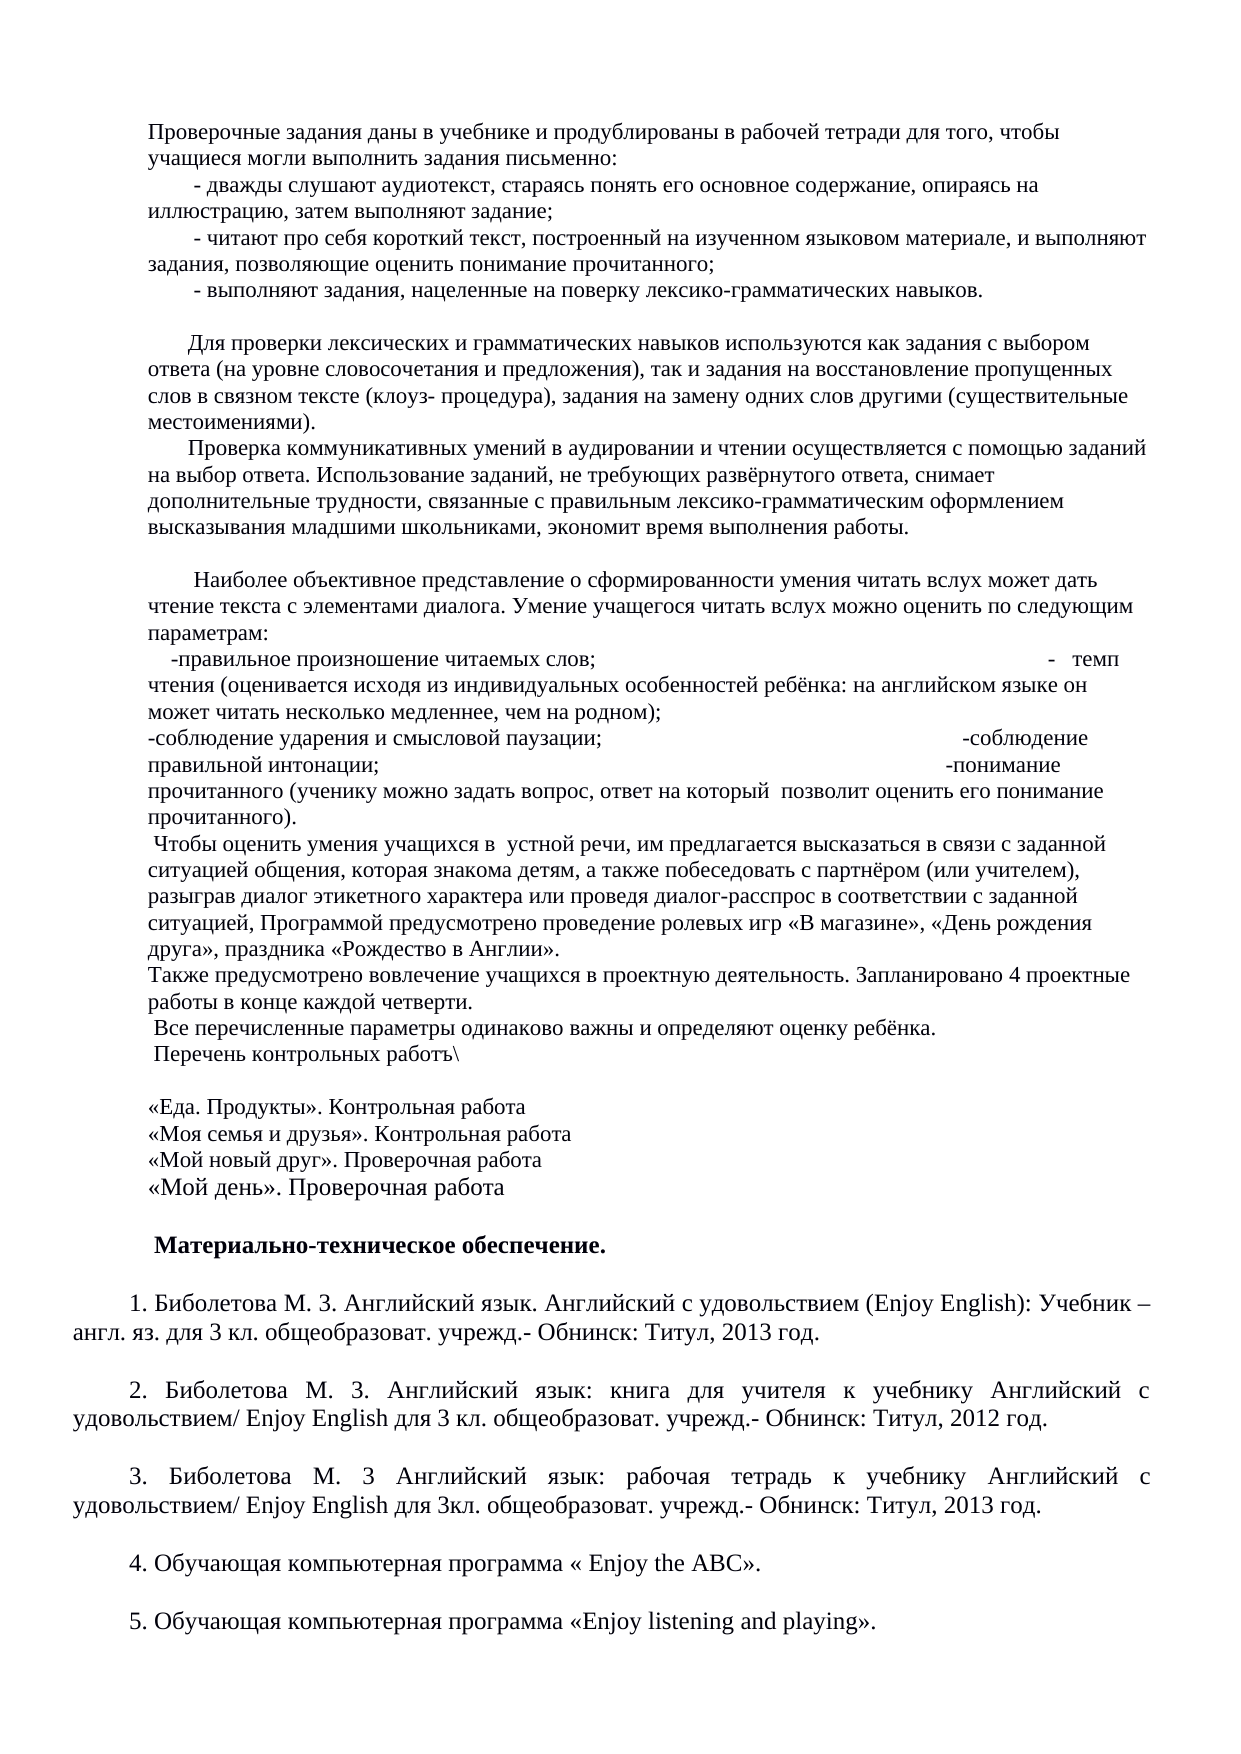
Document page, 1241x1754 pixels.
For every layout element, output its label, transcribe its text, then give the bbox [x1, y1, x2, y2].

text Материально-техническое обеспечение. [148, 1230, 1152, 1259]
text «Моя семья и друзья». Контрольная работа [148, 1119, 1152, 1146]
text Проверочные задания даны в учебнике и продублированы в рабочей тетради для того, чтобы учащиеся могли выполнить задания письменно: - дважды слушают аудиотекст, стараясь понять его основное содержание, опираясь на иллюстрацию, затем выполняют задание; - читают про себя короткий текст, построенный на изученном языковом материале, и выполняют задания, позволяющие оценить понимание прочитанного; - выполняют задания, нацеленные на поверку лексико-грамматических навыков. Для проверки лексических и грамматических навыков используются как задания с выбором ответа (на уровне словосочетания и предложения), так и задания на восстановление пропущенных слов в связном тексте (клоуз- процедура), задания на замену одних слов другими (существительные местоимениями). Проверка коммуникативных умений в аудировании и чтении осуществляется с помощью заданий на выбор ответа. Использование заданий, не требующих развёрнутого ответа, снимает дополнительные трудности, связанные с правильным лексико-грамматическим оформлением высказывания младшими школьниками, экономит время выполнения работы. Наиболее объективное представление о сформированности умения читать вслух может дать чтение текста с элементами диалога. Умение учащегося читать вслух можно оценить по следующим параметрам: [148, 118, 1152, 645]
text Перечень контрольных работъ\ [148, 1041, 1152, 1067]
text 5. Обучающая компьютерная программа «Enjoy listening and playing». [73, 1606, 1152, 1635]
text «Мой новый друг». Проверочная работа [148, 1146, 1152, 1172]
text 4. Обучающая компьютерная программа « Enjoy the ABC». [73, 1548, 1152, 1577]
text -правильное произношение читаемых слов; - темп чтения (оценивается исходя из индивидуальных особенностей ребёнка: на английском языке он может читать несколько медленнее, чем на родном); [148, 645, 1152, 724]
text «Мой день». Проверочная работа [148, 1172, 1152, 1201]
text Все перечисленные параметры одинаково важны и определяют оценку ребёнка. [148, 1014, 1152, 1041]
text «Еда. Продукты». Контрольная работа [148, 1093, 1152, 1119]
text 2. Биболетова М. 3. Английский язык: книга для учителя к учебнику Английский с удовольствием/ Enjoy English для 3 кл. общеобразоват. учрежд.- Обнинск: Титул, 2012 год. [73, 1375, 1152, 1432]
text 1. Биболетова М. 3. Английский язык. Английский с удовольствием (Enjoy English): Учебник – англ. яз. для 3 кл. общеобразоват. учрежд.- Обнинск: Титул, 2013 год. [73, 1288, 1152, 1346]
text 3. Биболетова М. 3 Английский язык: рабочая тетрадь к учебнику Английский с удовольствием/ Enjoy English для 3кл. общеобразоват. учрежд.- Обнинск: Титул, 2013 год. [73, 1461, 1152, 1519]
text -соблюдение ударения и смысловой паузации; -соблюдение правильной интонации; -понимание прочитанного (ученику можно задать вопрос, ответ на который позволит оценить его понимание прочитанного). Чтобы оценить умения учащихся в устной речи, им предлагается высказаться в связи с заданной ситуацией общения, которая знакома детям, а также побеседовать с партнёром (или учителем), разыграв диалог этикетного характера или проведя диалог-расспрос в соответствии с заданной ситуацией, Программой предусмотрено проведение ролевых игр «В магазине», «День рождения друга», праздника «Рождество в Англии». [148, 724, 1152, 961]
text Также предусмотрено вовлечение учащихся в проектную деятельность. Запланировано 4 проектные работы в конце каждой четверти. [148, 961, 1152, 1014]
